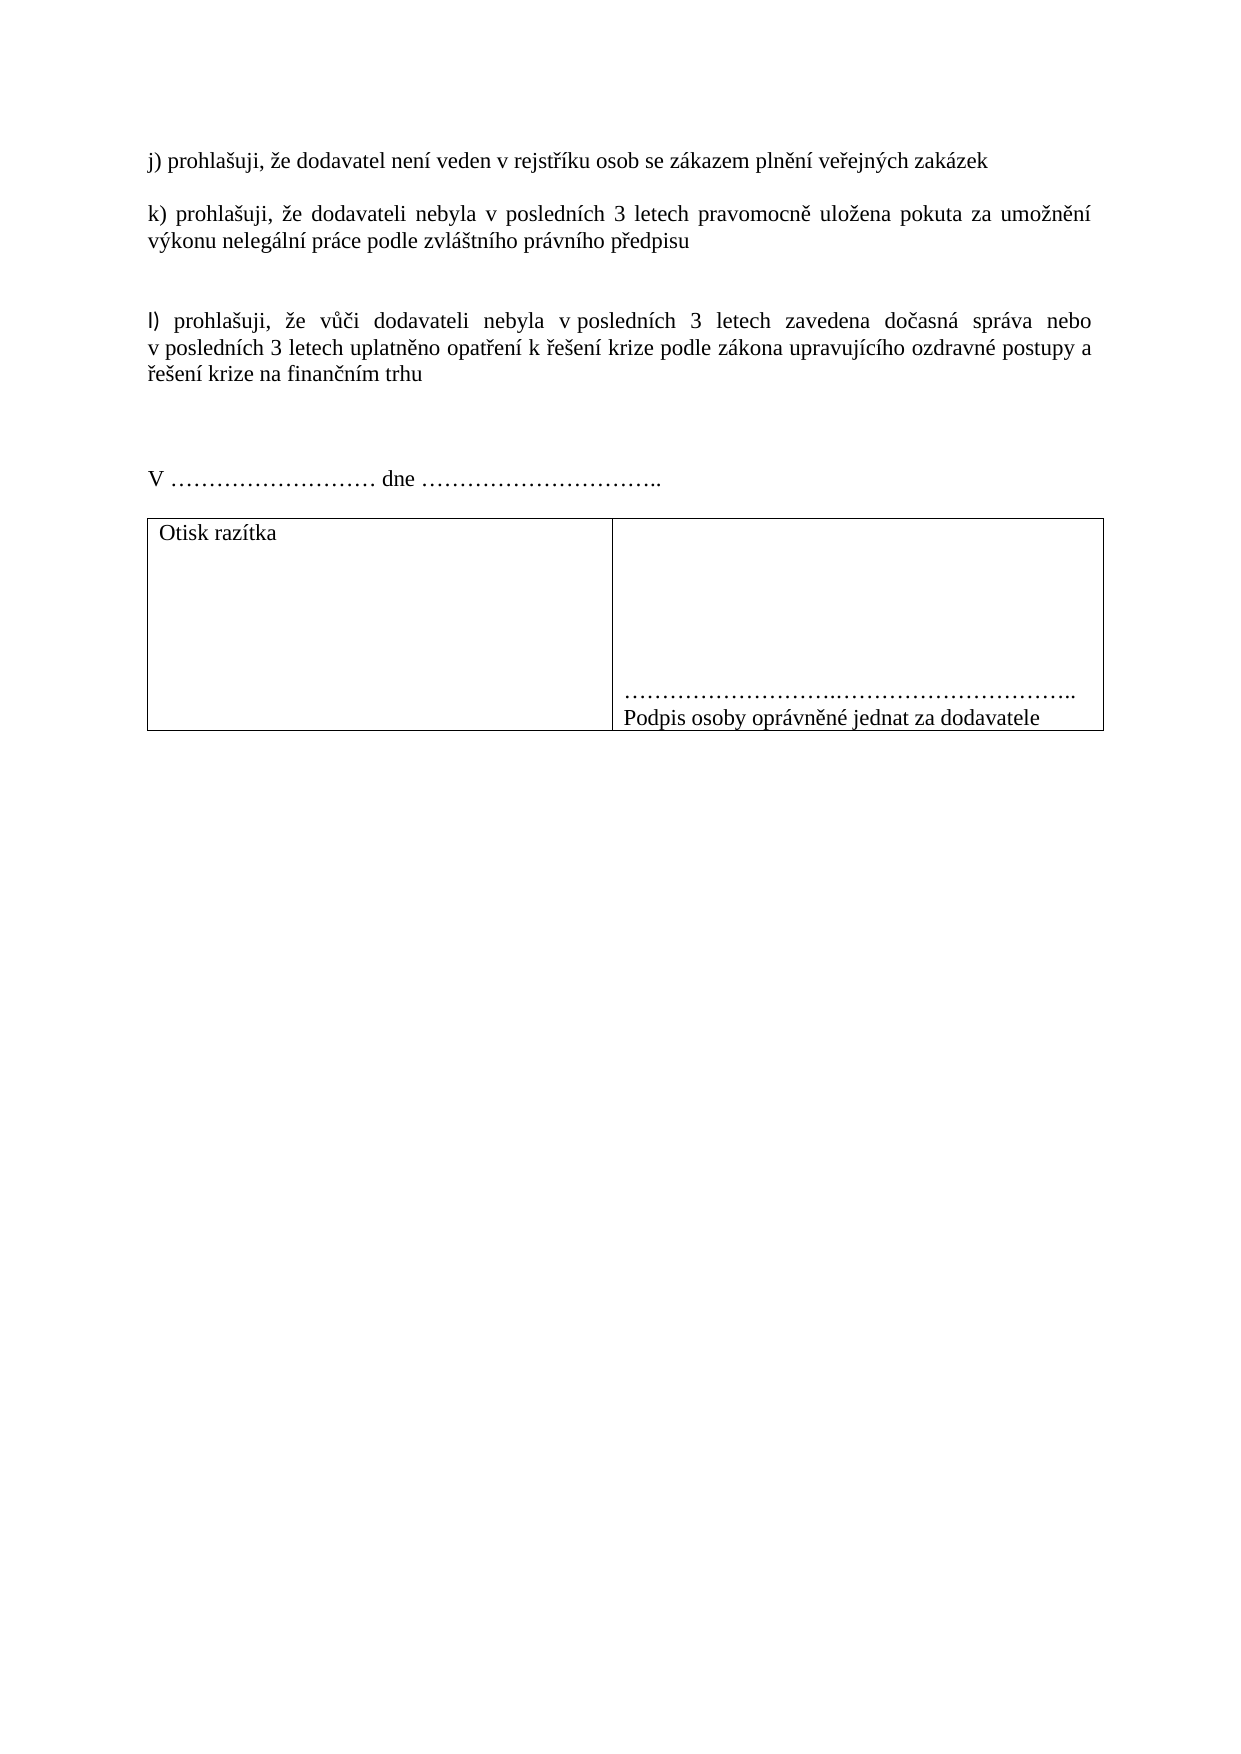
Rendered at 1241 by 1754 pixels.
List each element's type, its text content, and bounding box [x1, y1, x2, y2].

text l) prohlašuji, že vůči dodavateli nebyla v posledních 3 letech zavedena dočasná správa nebo v posledních 3 letech uplatněno opatření k řešení krize podle zákona upravujícího ozdravné postupy a řešení krize na finančním trhu [148, 306, 1093, 386]
text V ……………………… dne ………………………….. [148, 466, 1093, 492]
text k) prohlašuji, že dodavateli nebyla v posledních 3 letech pravomocně uložena pokuta za umožnění výkonu nelegální práce podle zvláštního právního předpisu [148, 200, 1093, 253]
table_header Otisk razítka [148, 519, 612, 730]
table_header ……………………….………………………….. Podpis osoby oprávněné jednat za dodavatele [613, 519, 1103, 730]
text j) prohlašuji, že dodavatel není veden v rejstříku osob se zákazem plnění veřejných zakázek [148, 148, 1093, 174]
